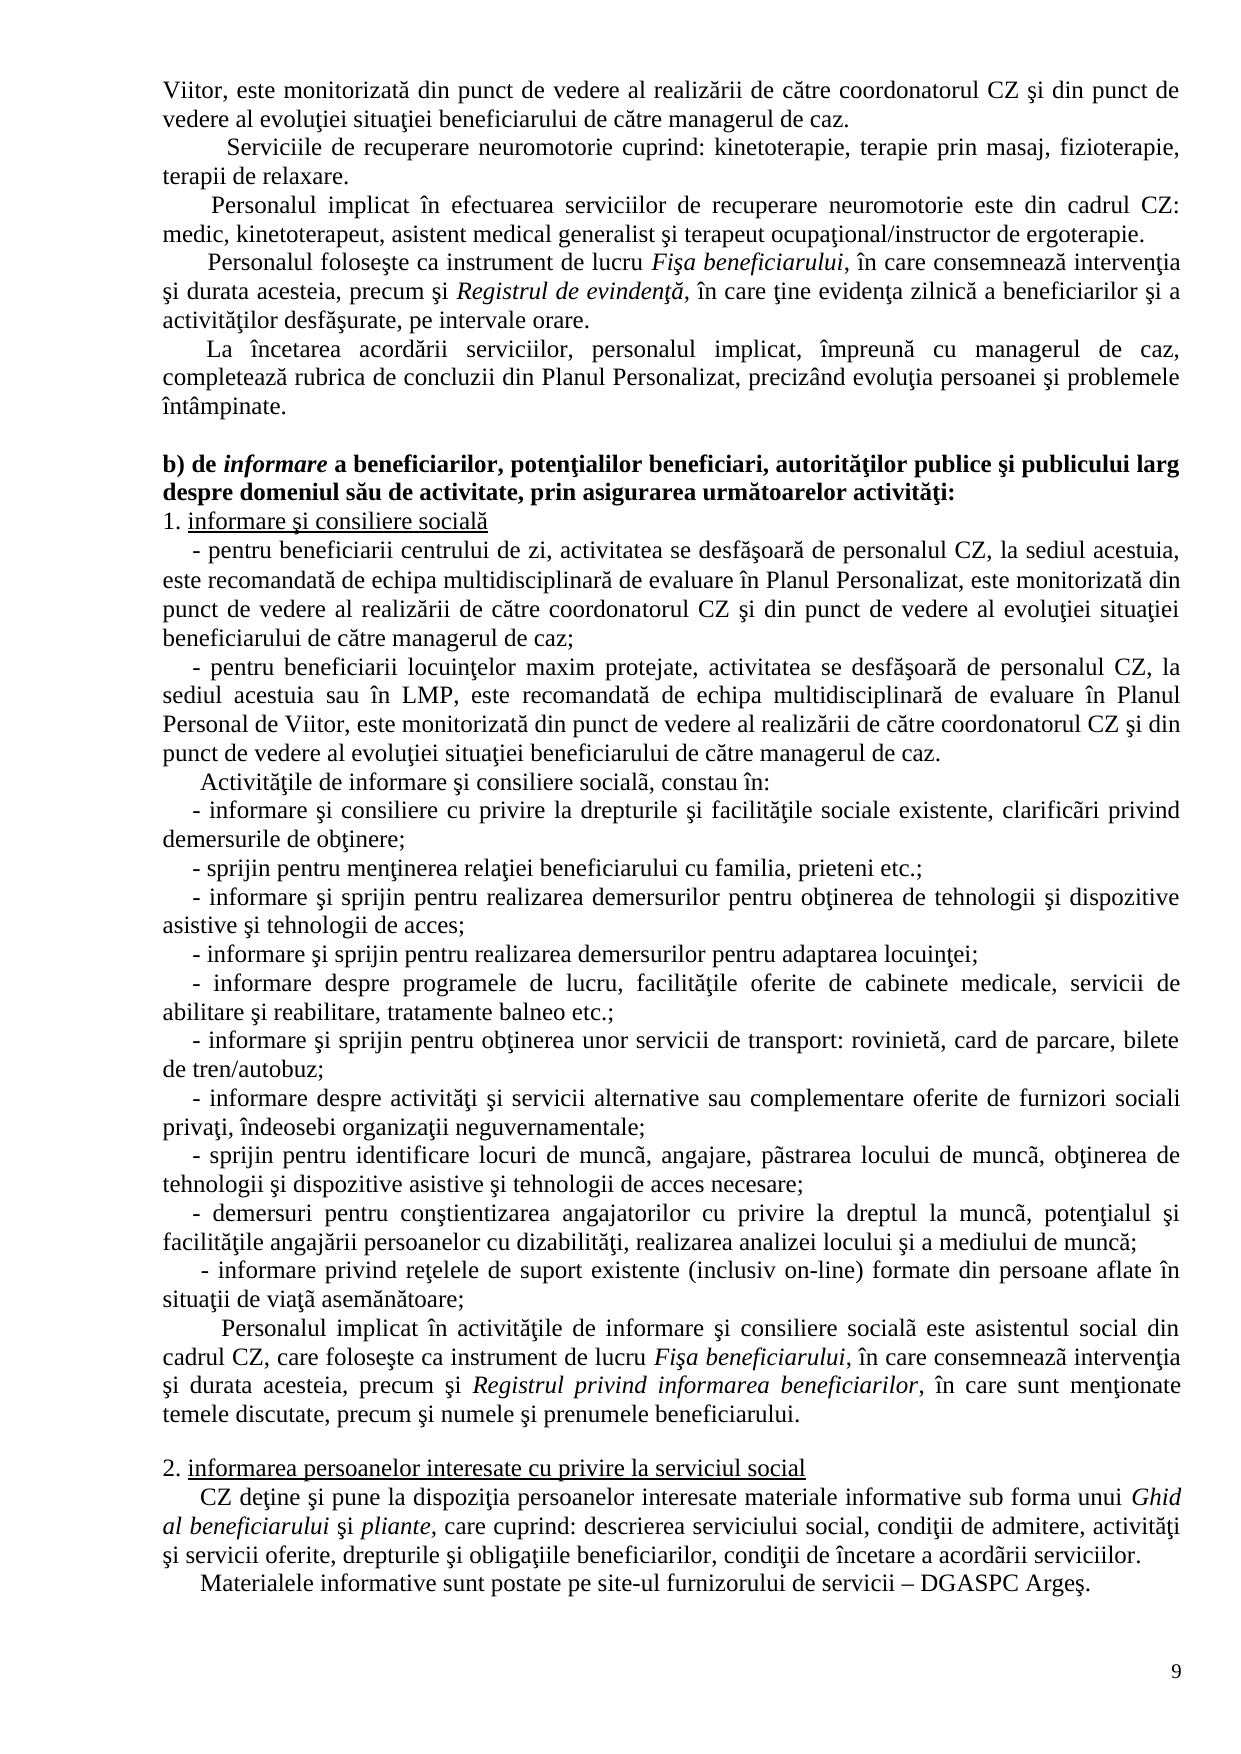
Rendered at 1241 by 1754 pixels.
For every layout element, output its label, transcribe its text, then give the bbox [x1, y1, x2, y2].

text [162, 75, 1181, 132]
text 1. informare şi consiliere socială [162, 506, 1181, 535]
text Activităţile de informare şi consiliere socialã, constau în: [162, 767, 1181, 796]
text Personalul implicat în activităţile de informare şi consiliere socialã este asistentul social din cadrul CZ, care foloseşte ca instrument de lucru Fişa beneficiarului, în care consemneazã intervenţia şi durata acesteia, precum şi Registrul privind informarea beneficiarilor, în care sunt menţionate temele discutate, precum şi numele şi prenumele beneficiarului. [162, 1313, 1181, 1428]
text - informare despre activităţi şi servicii alternative sau complementare oferite de furnizori sociali privaţi, îndeosebi organizaţii neguvernamentale; [162, 1083, 1181, 1141]
text Personalul implicat în efectuarea serviciilor de recuperare neuromotorie este din cadrul CZ: medic, kinetoterapeut, asistent medical generalist şi terapeut ocupaţional/instructor de ergoterapie. [162, 190, 1181, 247]
text Materialele informative sunt postate pe site-ul furnizorului de servicii – DGASPC Argeş. [162, 1568, 1181, 1597]
text Personalul foloseşte ca instrument de lucru Fişa beneficiarului, în care consemnează intervenţia şi durata acesteia, precum şi Registrul de evindenţă, în care ţine evidenţa zilnică a beneficiarilor şi a activităţilor desfăşurate, pe intervale orare. [162, 247, 1181, 334]
text - pentru beneficiarii locuinţelor maxim protejate, activitatea se desfăşoară de personalul CZ, la sediul acestuia sau în LMP, este recomandată de echipa multidisciplinară de evaluare în Planul Personal de Viitor, este monitorizată din punct de vedere al realizării de către coordonatorul CZ şi din punct de vedere al evoluţiei situaţiei beneficiarului de către managerul de caz. [162, 652, 1181, 767]
text - informare şi sprijin pentru obţinerea unor servicii de transport: rovinietă, card de parcare, bilete de tren/autobuz; [162, 1026, 1181, 1083]
text La încetarea acordării serviciilor, personalul implicat, împreună cu managerul de caz, completează rubrica de concluzii din Planul Personalizat, precizând evoluţia persoanei şi problemele întâmpinate. [162, 334, 1181, 420]
text b) de informare a beneficiarilor, potenţialilor beneficiari, autorităţilor publice şi publicului larg despre domeniul său de activitate, prin asigurarea următoarelor activităţi: [162, 449, 1181, 506]
text - pentru beneficiarii centrului de zi, activitatea se desfăşoară de personalul CZ, la sediul acestuia, este recomandată de echipa multidisciplinară de evaluare în Planul Personalizat, este monitorizată din punct de vedere al realizării de către coordonatorul CZ şi din punct de vedere al evoluţiei situaţiei beneficiarului de către managerul de caz; [162, 535, 1181, 652]
text Serviciile de recuperare neuromotorie cuprind: kinetoterapie, terapie prin masaj, fizioterapie, terapii de relaxare. [162, 132, 1181, 190]
text - informare despre programele de lucru, facilităţile oferite de cabinete medicale, servicii de abilitare şi reabilitare, tratamente balneo etc.; [162, 968, 1181, 1026]
text - informare privind reţelele de suport existente (inclusiv on-line) formate din persoane aflate în situaţii de viaţã asemănătoare; [162, 1256, 1181, 1313]
text - informare şi sprijin pentru realizarea demersurilor pentru obţinerea de tehnologii şi dispozitive asistive şi tehnologii de acces; [162, 882, 1181, 939]
text - informare şi sprijin pentru realizarea demersurilor pentru adaptarea locuinţei; [162, 939, 1181, 968]
text CZ deţine şi pune la dispoziţia persoanelor interesate materiale informative sub forma unui Ghid al beneficiarului şi pliante, care cuprind: descrierea serviciului social, condiţii de admitere, activităţi şi servicii oferite, drepturile şi obligaţiile beneficiarilor, condiţii de încetare a acordãrii serviciilor. [162, 1482, 1181, 1568]
text - sprijin pentru identificare locuri de muncã, angajare, pãstrarea locului de muncã, obţinerea de tehnologii şi dispozitive asistive şi tehnologii de acces necesare; [162, 1141, 1181, 1198]
text - demersuri pentru conştientizarea angajatorilor cu privire la dreptul la muncã, potenţialul şi facilităţile angajării persoanelor cu dizabilităţi, realizarea analizei locului şi a mediului de muncă; [162, 1198, 1181, 1256]
text - informare şi consiliere cu privire la drepturile şi facilităţile sociale existente, clarificãri privind demersurile de obţinere; [162, 796, 1181, 853]
text - sprijin pentru menţinerea relaţiei beneficiarului cu familia, prieteni etc.; [162, 853, 1181, 882]
text 2. informarea persoanelor interesate cu privire la serviciul social [162, 1453, 1181, 1482]
